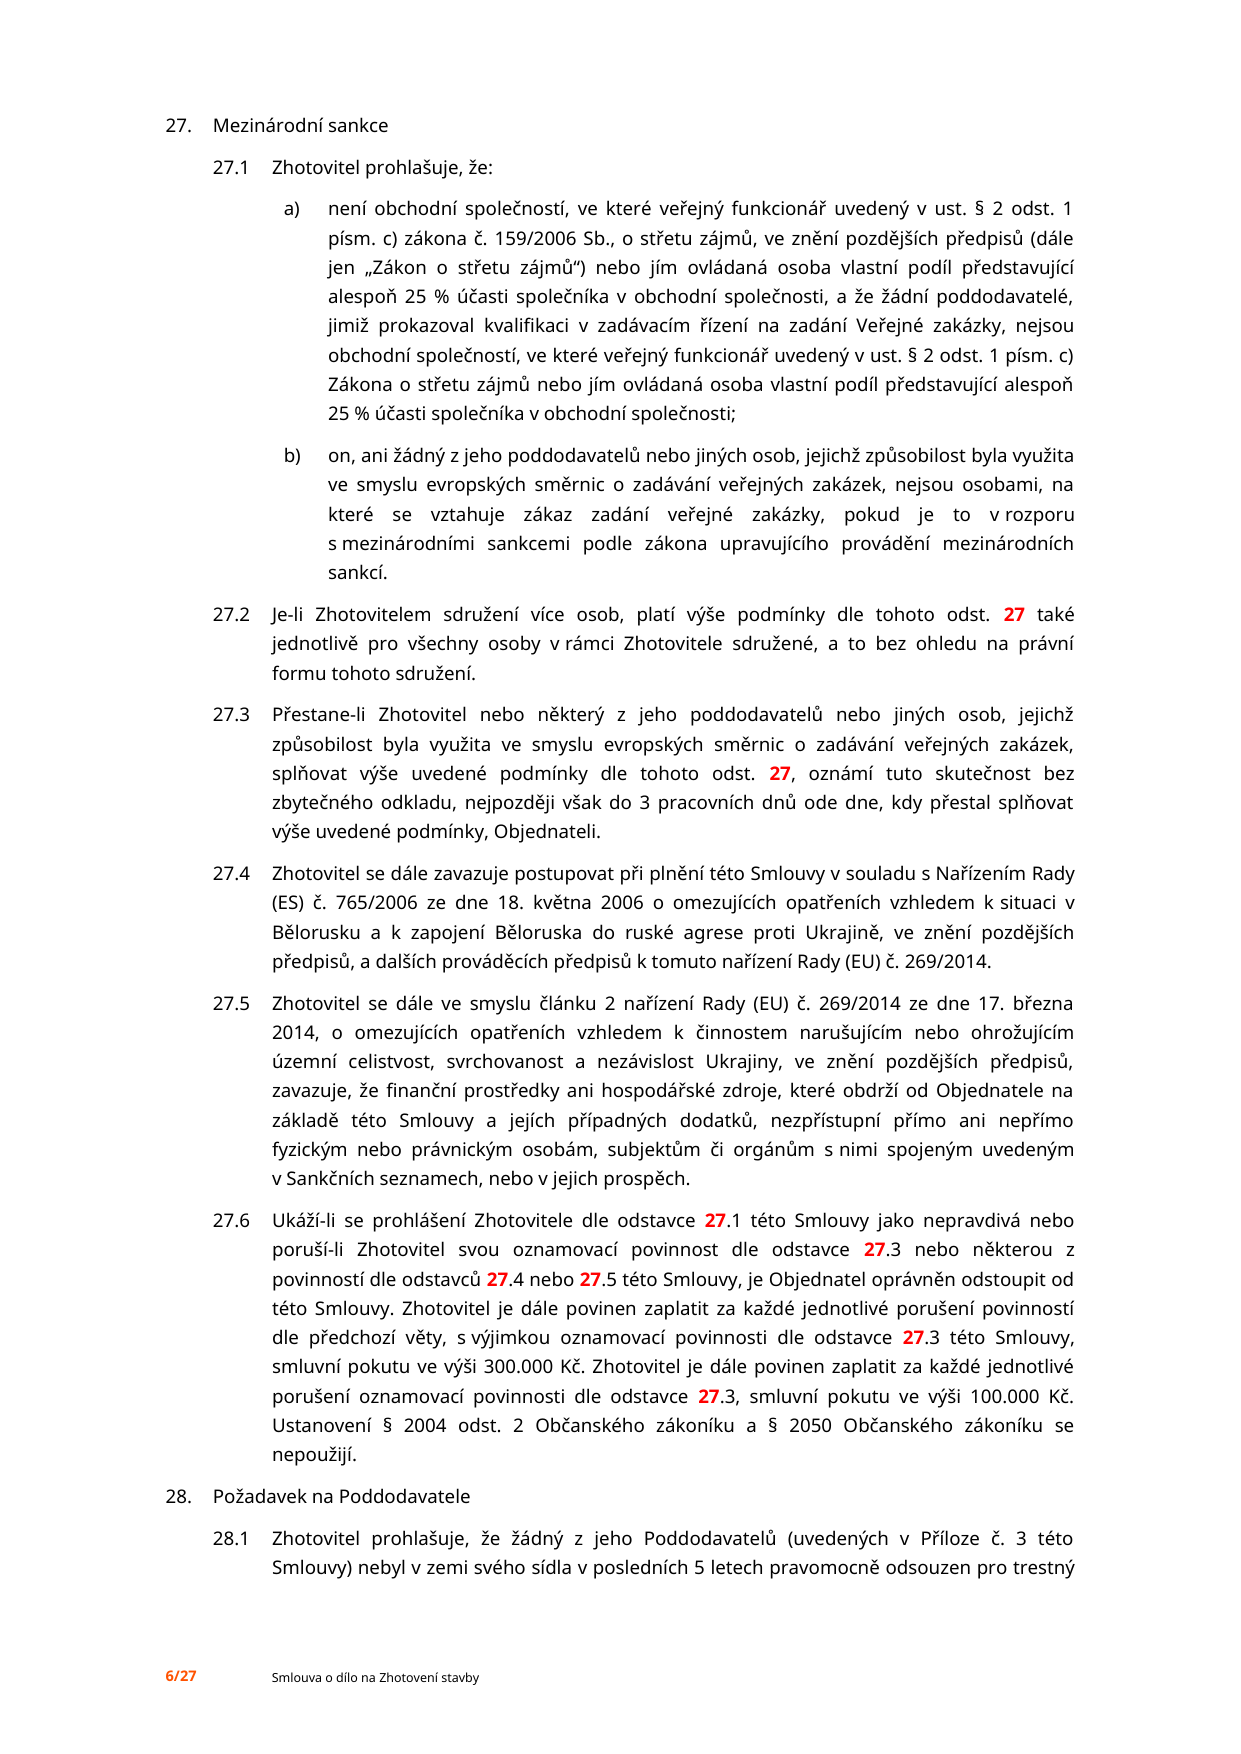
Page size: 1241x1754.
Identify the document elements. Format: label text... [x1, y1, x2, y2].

text Zhotovitel se dále ve smyslu článku 2 nařízení Rady (EU) č. 269/2014 ze dne 17. března 2014, o omezujících opatřeních vzhledem k činnostem narušujícím nebo ohrožujícím územní celistvost, svrchovanost a nezávislost Ukrajiny, ve znění pozdějších předpisů, zavazuje, že finanční prostředky ani hospodářské zdroje, které obdrží od Objednatele na základě této Smlouvy a jejích případných dodatků, nezpřístupní přímo ani nepřímo fyzickým nebo právnickým osobám, subjektům či orgánům s nimi spojeným uvedeným v Sankčních seznamech, nebo v jejich prospěch. [213, 990, 1075, 1191]
text Ukáží-li se prohlášení Zhotovitele dle odstavce 27.1 této Smlouvy jako nepravdivá nebo poruší-li Zhotovitel svou oznamovací povinnost dle odstavce 27.3 nebo některou z povinností dle odstavců 27.4 nebo 27.5 této Smlouvy, je Objednatel oprávněn odstoupit od této Smlouvy. Zhotovitel je dále povinen zaplatit za každé jednotlivé porušení povinností dle předchozí věty, s výjimkou oznamovací povinnosti dle odstavce 27.3 této Smlouvy, smluvní pokutu ve výši 300.000 Kč. Zhotovitel je dále povinen zaplatit za každé jednotlivé porušení oznamovací povinnosti dle odstavce 27.3, smluvní pokutu ve výši 100.000 Kč. Ustanovení § 2004 odst. 2 Občanského zákoníku a § 2050 Občanského zákoníku se nepoužijí. [213, 1207, 1075, 1467]
text Přestane-li Zhotovitel nebo některý z jeho poddodavatelů nebo jiných osob, jejichž způsobilost byla využita ve smyslu evropských směrnic o zadávání veřejných zakázek, splňovat výše uvedené podmínky dle tohoto odst. 27, oznámí tuto skutečnost bez zbytečného odkladu, nejpozději však do 3 pracovních dnů ode dne, kdy přestal splňovat výše uvedené podmínky, Objednateli. [213, 702, 1075, 844]
text Je-li Zhotovitelem sdružení více osob, platí výše podmínky dle tohoto odst. 27 také jednotlivě pro všechny osoby v rámci Zhotovitele sdružené, a to bez ohledu na právní formu tohoto sdružení. [213, 601, 1075, 685]
text on, ani žádný z jeho poddodavatelů nebo jiných osob, jejichž způsobilost byla využita ve smyslu evropských směrnic o zadávání veřejných zakázek, nejsou osobami, na které se vztahuje zákaz zadání veřejné zakázky, pokud je to v rozporu s mezinárodními sankcemi podle zákona upravujícího provádění mezinárodních sankcí. [283, 442, 1075, 585]
text Požadavek na Poddodavatele [165, 1483, 1075, 1509]
text není obchodní společností, ve které veřejný funkcionář uvedený v ust. § 2 odst. 1 písm. c) zákona č. 159/2006 Sb., o střetu zájmů, ve znění pozdějších předpisů (dále jen „Zákon o střetu zájmů“) nebo jím ovládaná osoba vlastní podíl představující alespoň 25 % účasti společníka v obchodní společnosti, a že žádní poddodavatelé, jimiž prokazoval kvalifikaci v zadávacím řízení na zadání Veřejné zakázky, nejsou obchodní společností, ve které veřejný funkcionář uvedený v ust. § 2 odst. 1 písm. c) Zákona o střetu zájmů nebo jím ovládaná osoba vlastní podíl představující alespoň 25 % účasti společníka v obchodní společnosti; [283, 196, 1075, 426]
text Zhotovitel se dále zavazuje postupovat při plnění této Smlouvy v souladu s Nařízením Rady (ES) č. 765/2006 ze dne 18. května 2006 o omezujících opatřeních vzhledem k situaci v Bělorusku a k zapojení Běloruska do ruské agrese proti Ukrajině, ve znění pozdějších předpisů, a dalších prováděcích předpisů k tomuto nařízení Rady (EU) č. 269/2014. [213, 860, 1075, 974]
text Zhotovitel prohlašuje, že: [213, 154, 1075, 179]
text Mezinárodní sankce [165, 112, 1075, 138]
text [213, 1525, 1075, 1580]
